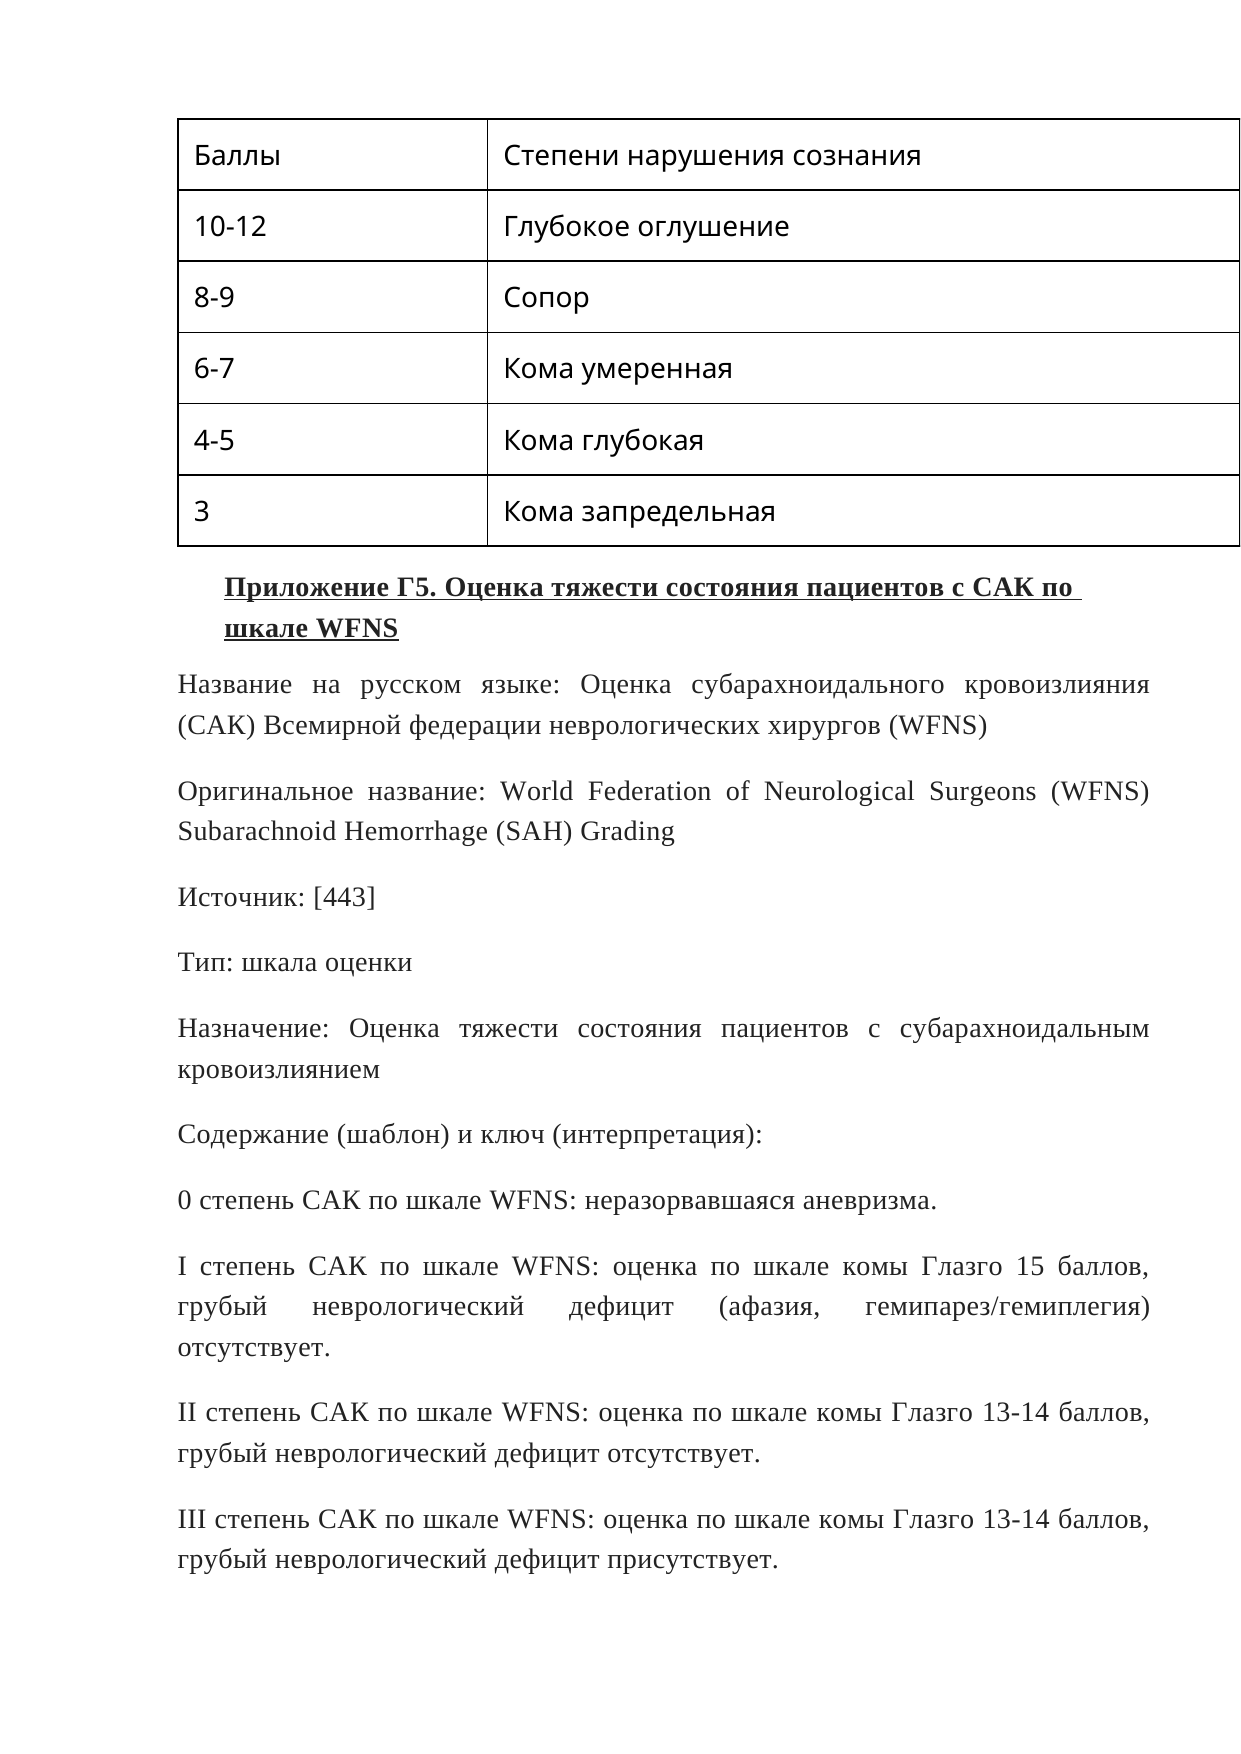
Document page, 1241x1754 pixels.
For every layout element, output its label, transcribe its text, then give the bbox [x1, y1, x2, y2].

text Приложение Г5. Оценка тяжести состояния пациентов с САК по шкале WFNS [224, 562, 1105, 643]
text II степень САК по шкале WFNS: оценка по шкале комы Глазго 13-14 баллов, грубый неврологический дефицит отсутствует. [177, 1387, 1152, 1468]
text Название на русском языке: Оценка субарахноидального кровоизлияния (САК) Всемирной федерации неврологических хирургов (WFNS) [177, 659, 1152, 740]
text III степень САК по шкале WFNS: оценка по шкале комы Глазго 13-14 баллов, грубый неврологический дефицит присутствует. [177, 1493, 1152, 1575]
table_cell 8-9 [179, 262, 487, 332]
table_cell 3 [179, 476, 487, 545]
text Оригинальное название: World Federation of Neurological Surgeons (WFNS) Subarachnoid Hemorrhage (SAH) Grading [177, 765, 1152, 847]
text 0 степень САК по шкале WFNS: неразорвавшаяся аневризма. [177, 1175, 1152, 1215]
table_header Степени нарушения сознания [488, 120, 1239, 189]
table_cell Глубокое оглушение [488, 191, 1239, 260]
table_cell Кома глубокая [488, 404, 1239, 474]
table_cell 6-7 [179, 333, 487, 403]
table_cell 4-5 [179, 404, 487, 474]
text Тип: шкала оценки [177, 937, 1152, 978]
text Источник: [443] [177, 872, 1152, 912]
text Назначение: Оценка тяжести состояния пациентов с субарахноидальным кровоизлиянием [177, 1003, 1152, 1084]
table_cell Кома запредельная [488, 476, 1239, 545]
table_cell Кома умеренная [488, 333, 1239, 403]
table_cell Сопор [488, 262, 1239, 332]
text Содержание (шаблон) и ключ (интерпретация): [177, 1109, 1152, 1150]
table_cell 10-12 [179, 191, 487, 260]
text I степень САК по шкале WFNS: оценка по шкале комы Глазго 15 баллов, грубый неврологический дефицит (афазия, гемипарез/гемиплегия) отсутствует. [177, 1240, 1152, 1362]
table_header Баллы [179, 120, 487, 189]
